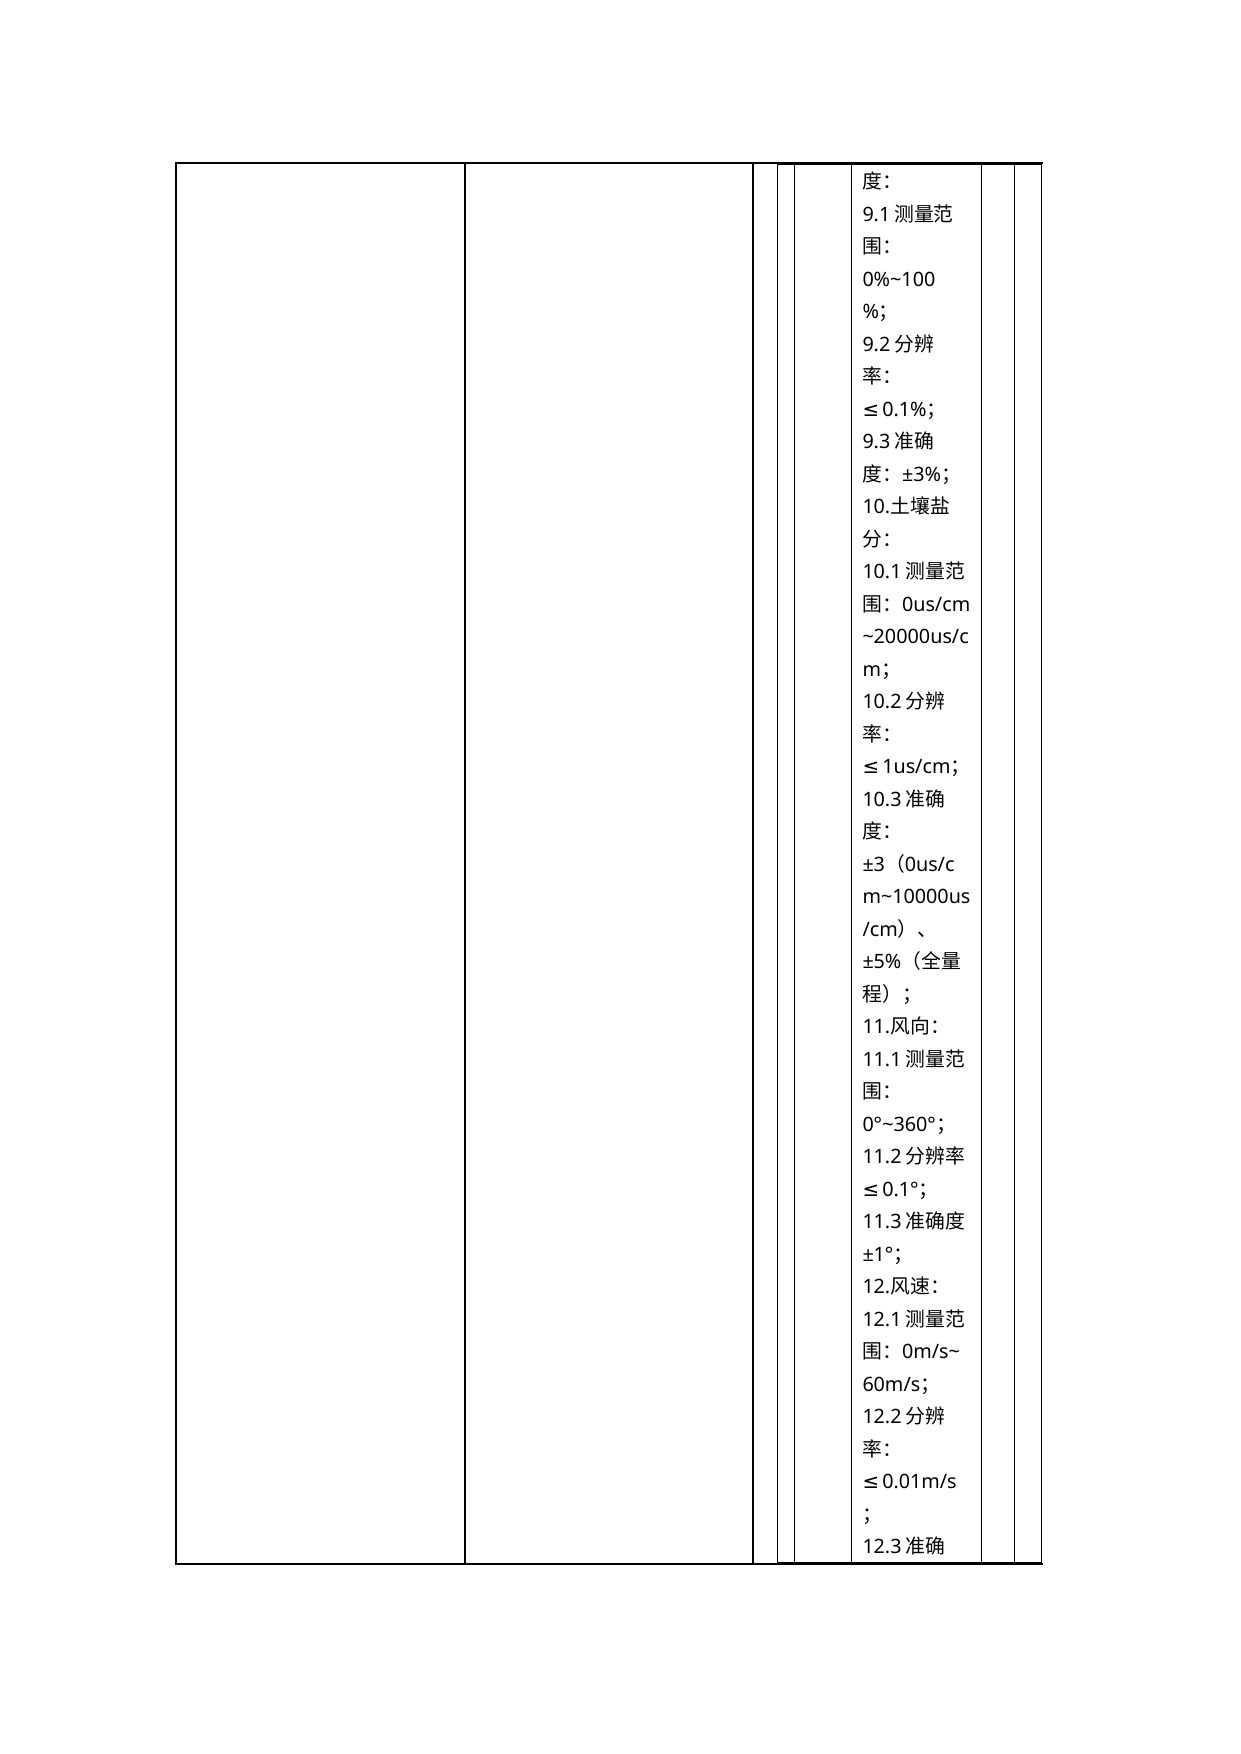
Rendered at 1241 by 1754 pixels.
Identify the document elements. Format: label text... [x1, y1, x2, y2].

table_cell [982, 165, 1014, 1562]
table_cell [778, 165, 794, 1562]
table_cell [466, 164, 752, 1563]
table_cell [754, 164, 777, 1563]
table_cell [852, 165, 981, 1562]
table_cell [795, 165, 851, 1562]
table_cell 1 [177, 164, 464, 1563]
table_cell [1015, 165, 1041, 1562]
